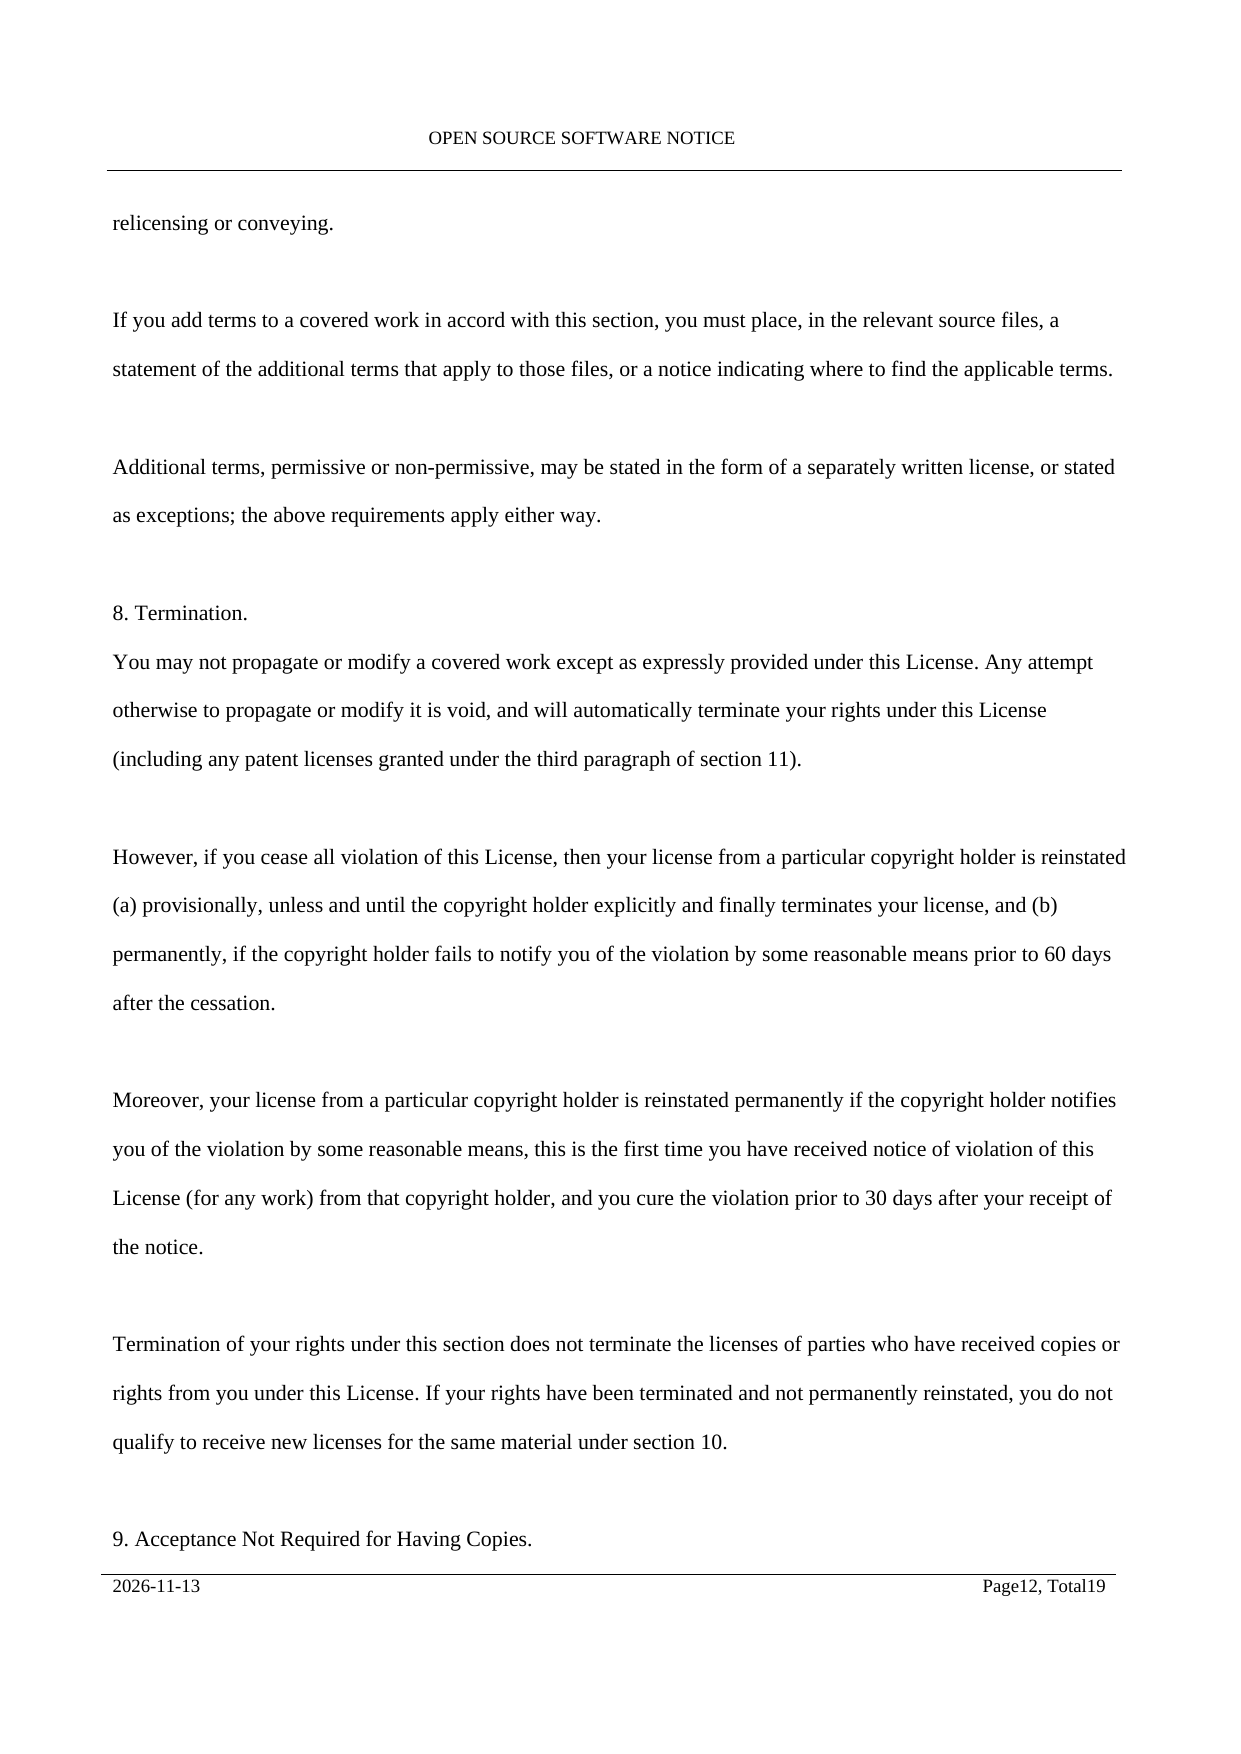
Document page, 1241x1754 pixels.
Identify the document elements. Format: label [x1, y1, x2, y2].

text [112, 206, 1128, 1555]
